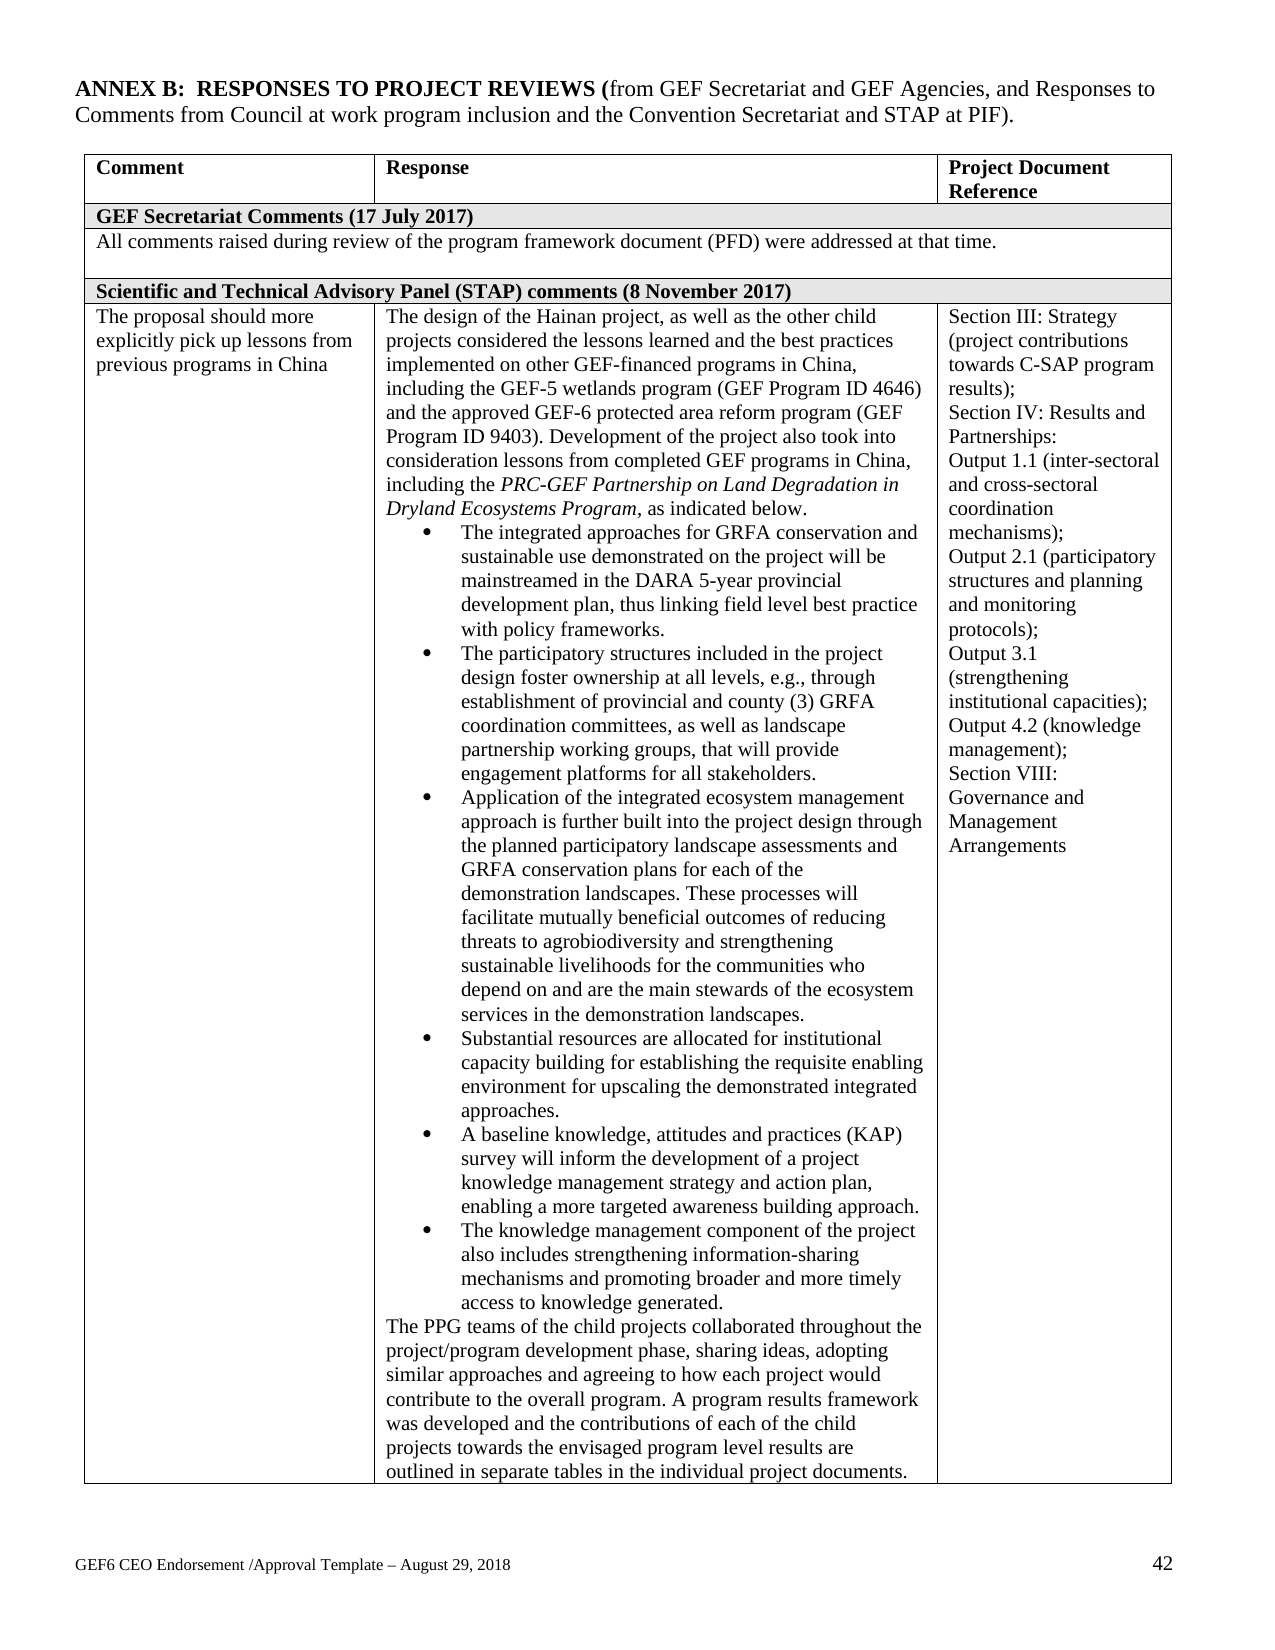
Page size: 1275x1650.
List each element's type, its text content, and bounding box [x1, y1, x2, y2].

table_header Comment [85, 155, 374, 203]
table_cell Scientific and Technical Advisory Panel (STAP) comments (8 November 2017) [85, 279, 1171, 303]
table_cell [938, 304, 1171, 1483]
table_cell All comments raised during review of the program framework document (PFD) were addressed at that time. [85, 229, 1171, 277]
table_header Project Document Reference [938, 155, 1171, 203]
table_header Response [375, 155, 937, 203]
table_cell GEF Secretariat Comments (17 July 2017) [85, 204, 1171, 228]
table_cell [85, 304, 374, 1483]
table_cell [375, 304, 937, 1483]
text ANNEX B: RESPONSES TO PROJECT REVIEWS (from GEF Secretariat and GEF Agencies, and Responses to Comments from Council at work program inclusion and the Convention Secretariat and STAP at PIF). [75, 75, 1181, 128]
